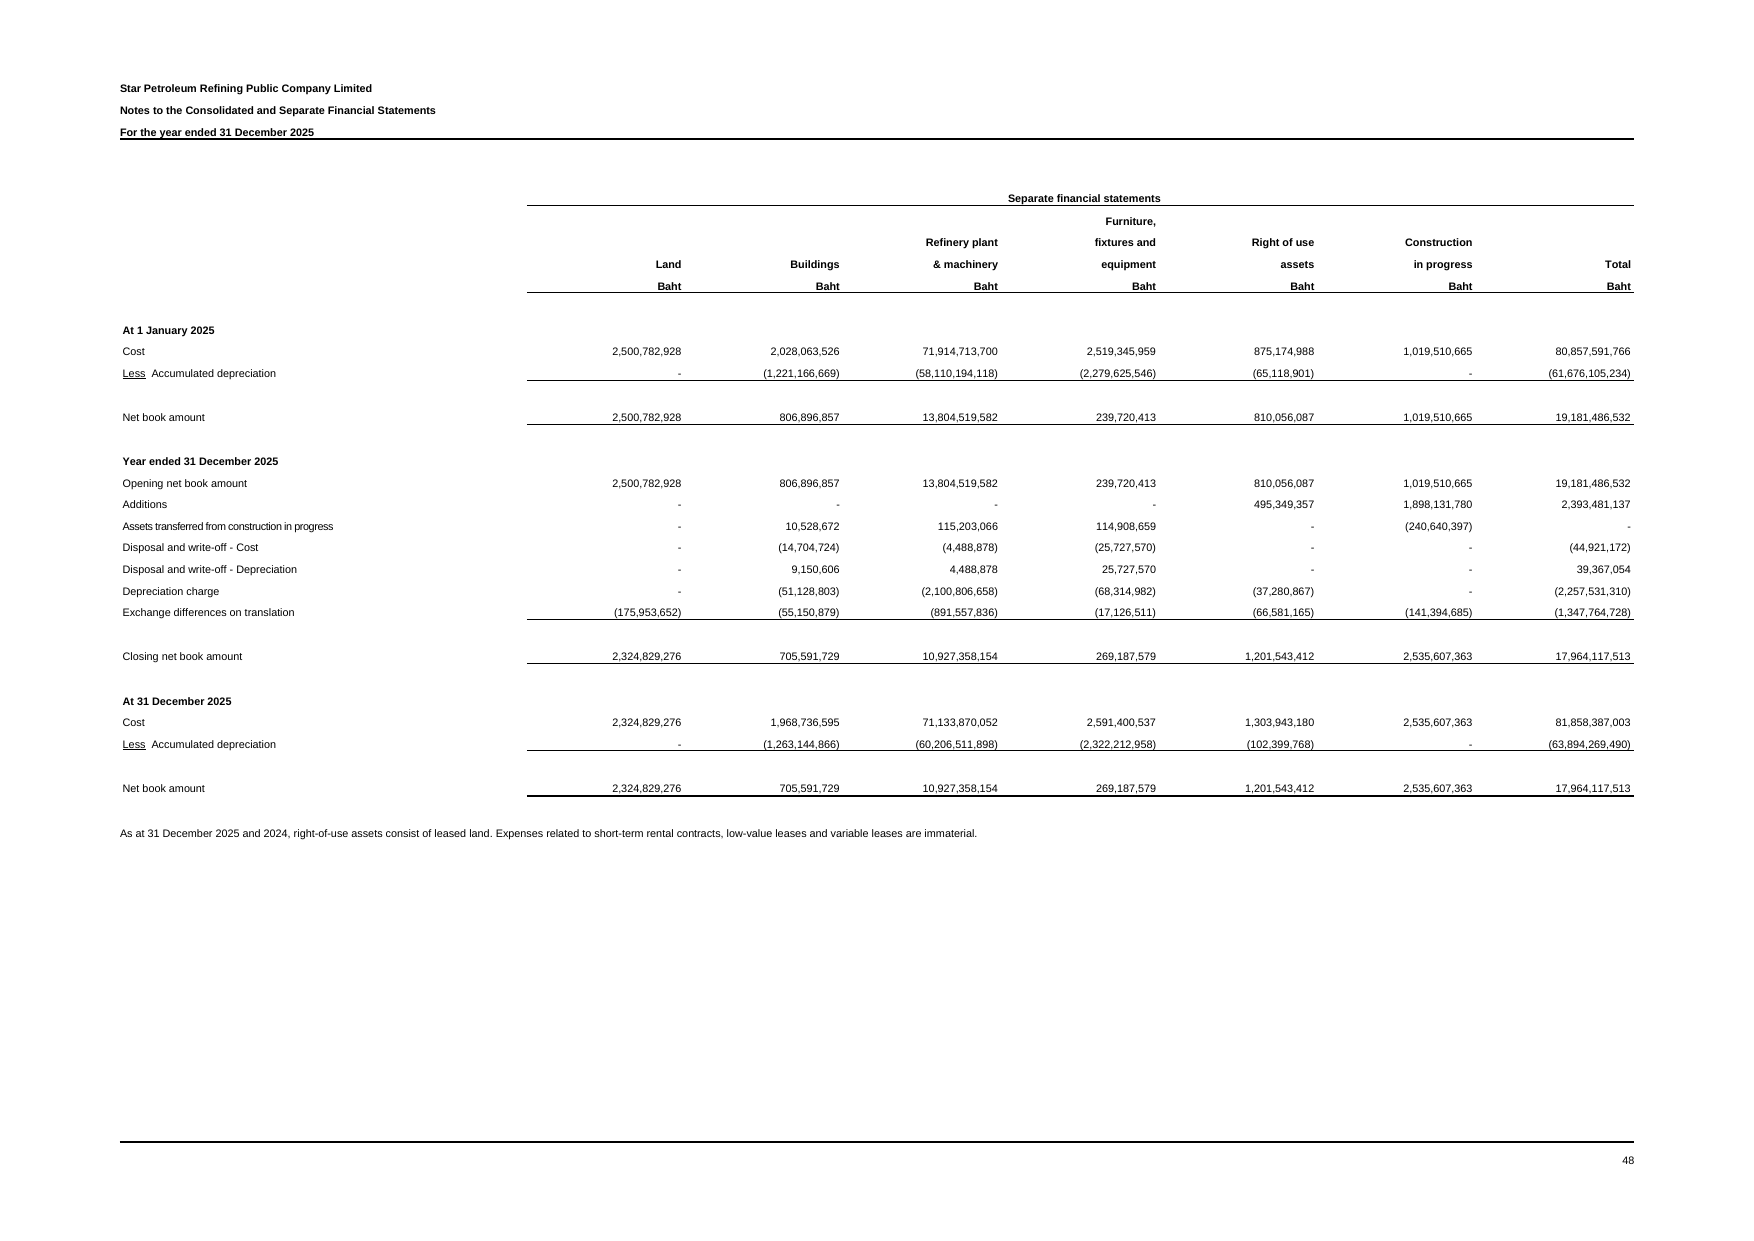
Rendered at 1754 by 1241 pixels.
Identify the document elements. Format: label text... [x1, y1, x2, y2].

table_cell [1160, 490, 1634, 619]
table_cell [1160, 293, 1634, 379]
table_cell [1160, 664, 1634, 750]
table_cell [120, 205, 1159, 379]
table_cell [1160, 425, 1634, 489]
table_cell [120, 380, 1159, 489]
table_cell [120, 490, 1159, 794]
text As at 31 December 2025 and 2024, right-of-use assets consist of leased land. Expenses related to short-term rental contracts, low-value leases and variable leases are immaterial. [120, 818, 1634, 840]
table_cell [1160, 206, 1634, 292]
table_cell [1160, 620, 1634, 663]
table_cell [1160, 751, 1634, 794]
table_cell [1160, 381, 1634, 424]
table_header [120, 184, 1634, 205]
